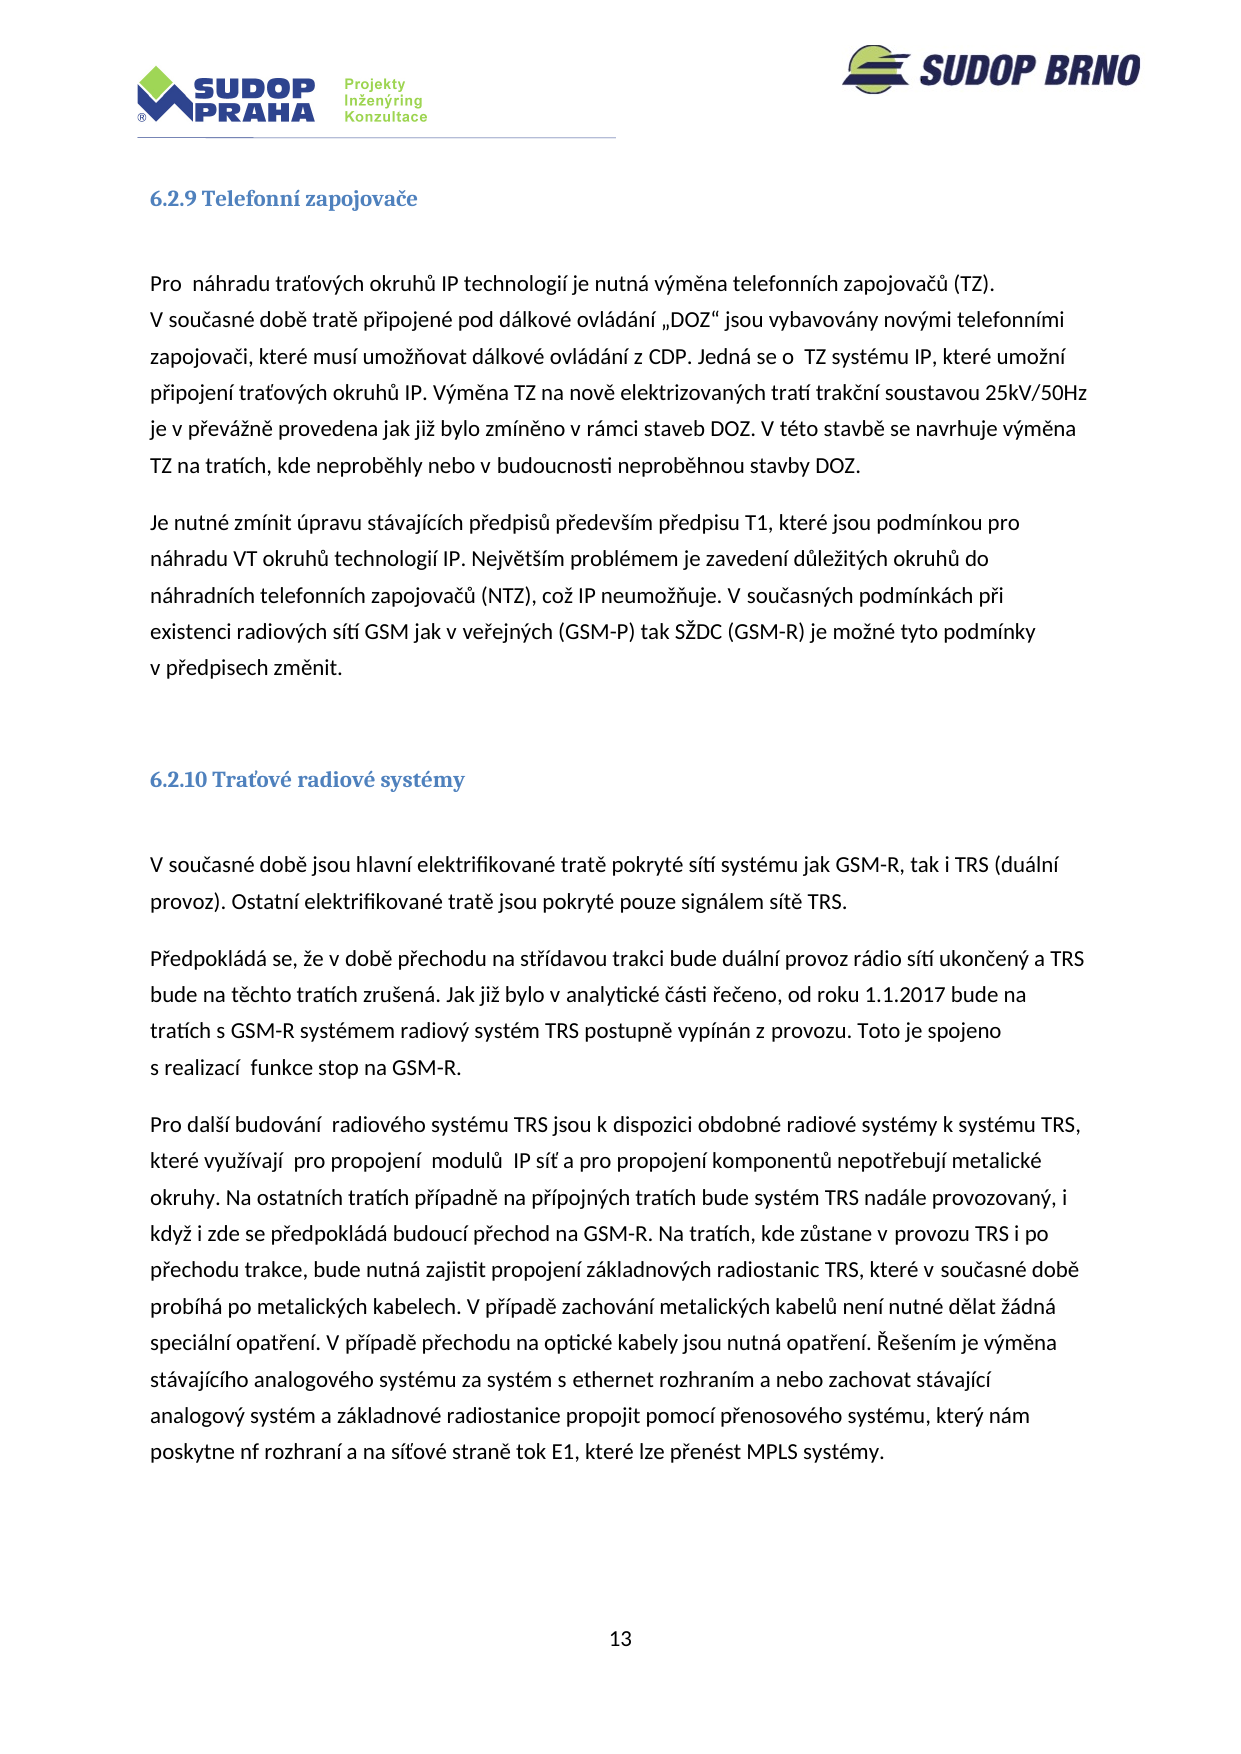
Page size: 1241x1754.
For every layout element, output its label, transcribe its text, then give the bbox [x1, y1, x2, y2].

picture [841, 45, 1149, 96]
text Pro další budování radiového systému TRS jsou k dispozici obdobné radiové systémy k systému TRS, které využívají pro propojení modulů IP síť a pro propojení komponentů nepotřebují metalické okruhy. Na ostatních tratích případně na přípojných tratích bude systém TRS nadále provozovaný, i když i zde se předpokládá budoucí přechod na GSM-R. Na tratích, kde zůstane v provozu TRS i po přechodu trakce, bude nutná zajistit propojení základnových radiostanic TRS, které v současné době probíhá po metalických kabelech. V případě zachování metalických kabelů není nutné dělat žádná speciální opatření. V případě přechodu na optické kabely jsou nutná opatření. Řešením je výměna stávajícího analogového systému za systém s ethernet rozhraním a nebo zachovat stávající analogový systém a základnové radiostanice propojit pomocí přenosového systému, který nám poskytne nf rozhraní a na síťové straně tok E1, které lze přenést MPLS systémy. [150, 1110, 1090, 1465]
text Je nutné zmínit úpravu stávajících předpisů především předpisu T1, které jsou podmínkou pro náhradu VT okruhů technologií IP. Největším problémem je zavedení důležitých okruhů do náhradních telefonních zapojovačů (NTZ), což IP neumožňuje. V současných podmínkách při existenci radiových sítí GSM jak v veřejných (GSM-P) tak SŽDC (GSM-R) je možné tyto podmínky v předpisech změnit. [150, 508, 1090, 681]
text Předpokládá se, že v době přechodu na střídavou trakci bude duální provoz rádio sítí ukončený a TRS bude na těchto tratích zrušená. Jak již bylo v analytické části řečeno, od roku 1.1.2017 bude na tratích s GSM-R systémem radiový systém TRS postupně vypínán z provozu. Toto je spojeno s realizací funkce stop na GSM-R. [150, 944, 1090, 1081]
text V současné době jsou hlavní elektrifikované tratě pokryté sítí systému jak GSM-R, tak i TRS (duální provoz). Ostatní elektrifikované tratě jsou pokryté pouze signálem sítě TRS. [150, 850, 1090, 915]
text Pro náhradu traťových okruhů IP technologií je nutná výměna telefonních zapojovačů (TZ). V současné době tratě připojené pod dálkové ovládání „DOZ“ jsou vybavovány novými telefonními zapojovači, které musí umožňovat dálkové ovládání z CDP. Jedná se o TZ systému IP, které umožní připojení traťových okruhů IP. Výměna TZ na nově elektrizovaných tratí trakční soustavou 25kV/50Hz je v převážně provedena jak již bylo zmíněno v rámci staveb DOZ. V této stavbě se navrhuje výměna TZ na tratích, kde neproběhly nebo v budoucnosti neproběhnou stavby DOZ. [150, 269, 1090, 479]
subtitle 6.2.10 Traťové radiové systémy [150, 767, 1090, 793]
picture [137, 65, 435, 126]
subtitle 6.2.9 Telefonní zapojovače [150, 186, 1090, 212]
